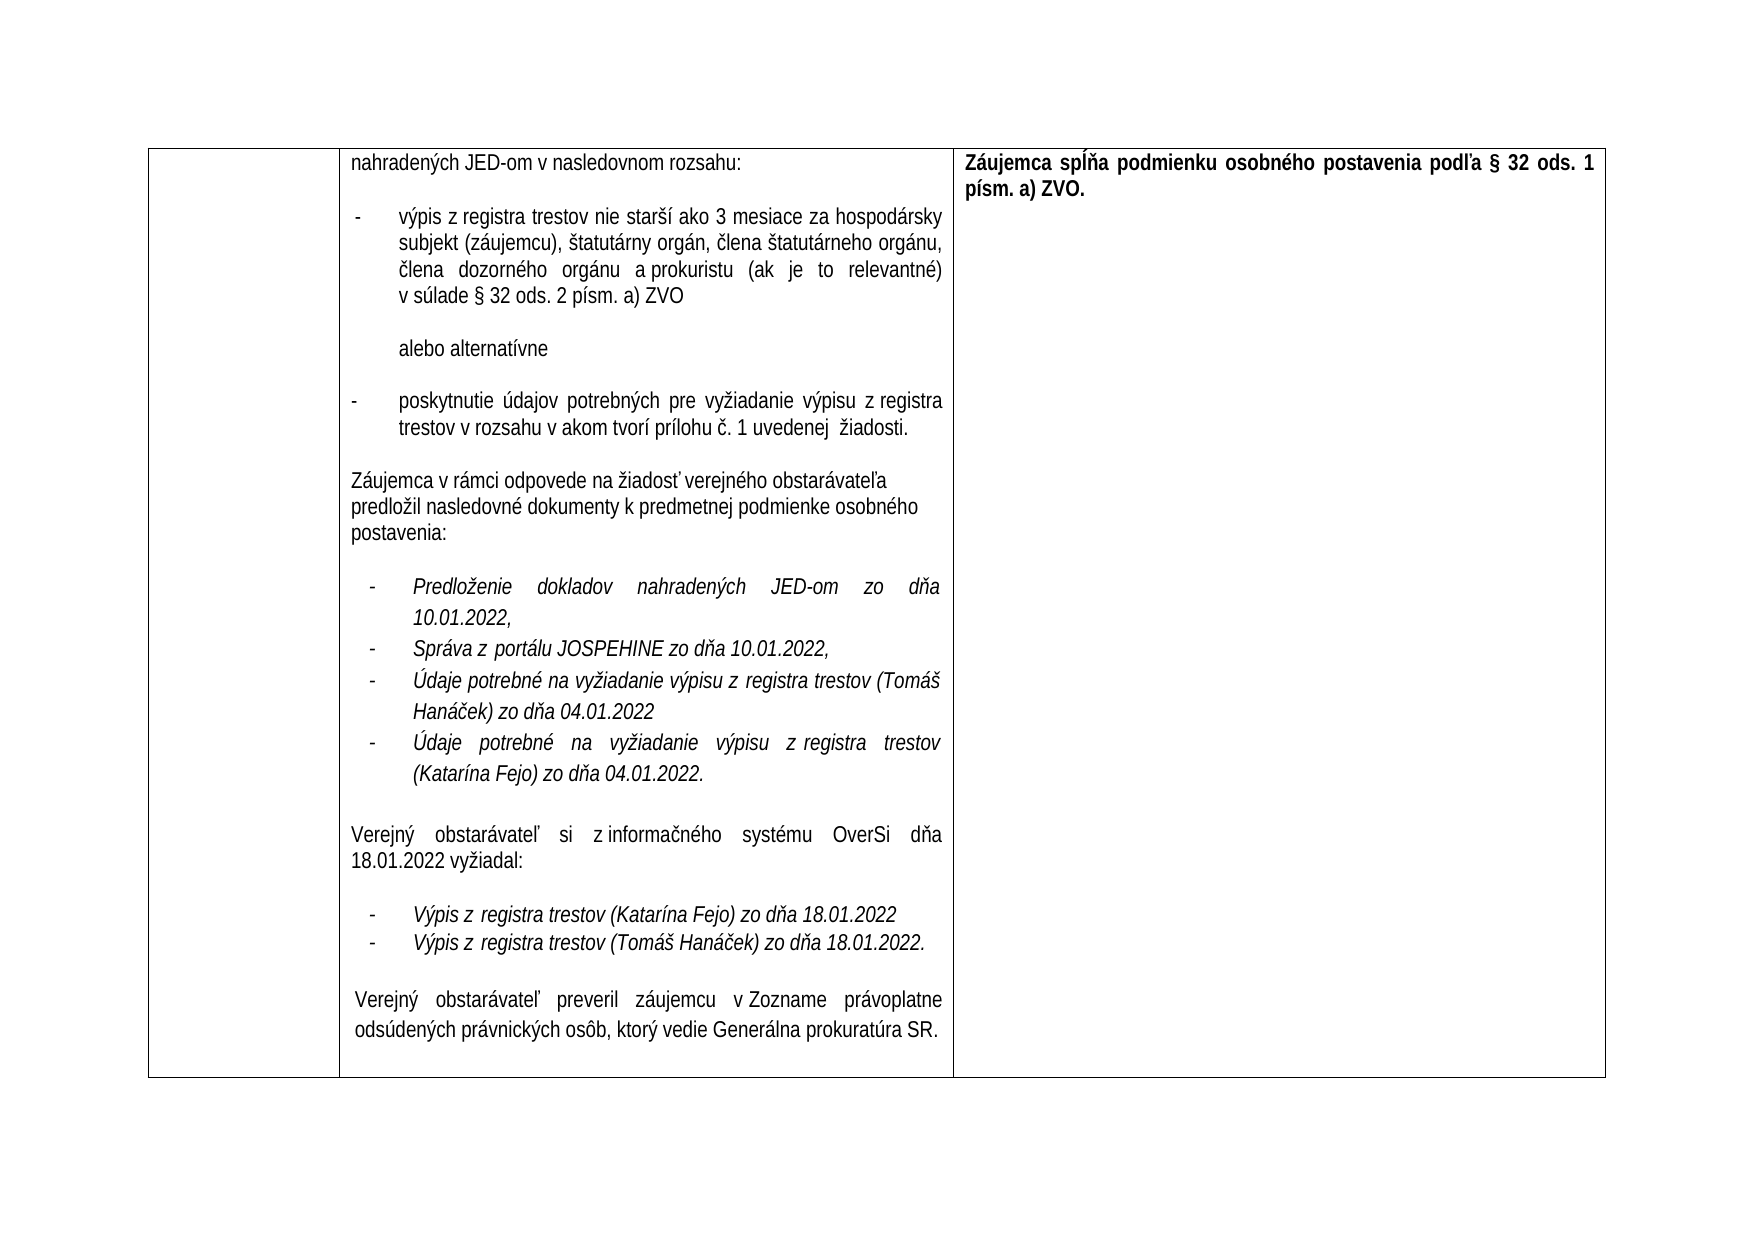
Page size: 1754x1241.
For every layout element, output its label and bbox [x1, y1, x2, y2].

table_cell [954, 149, 1605, 1077]
table_cell [149, 149, 339, 1077]
table_cell [340, 149, 953, 1077]
